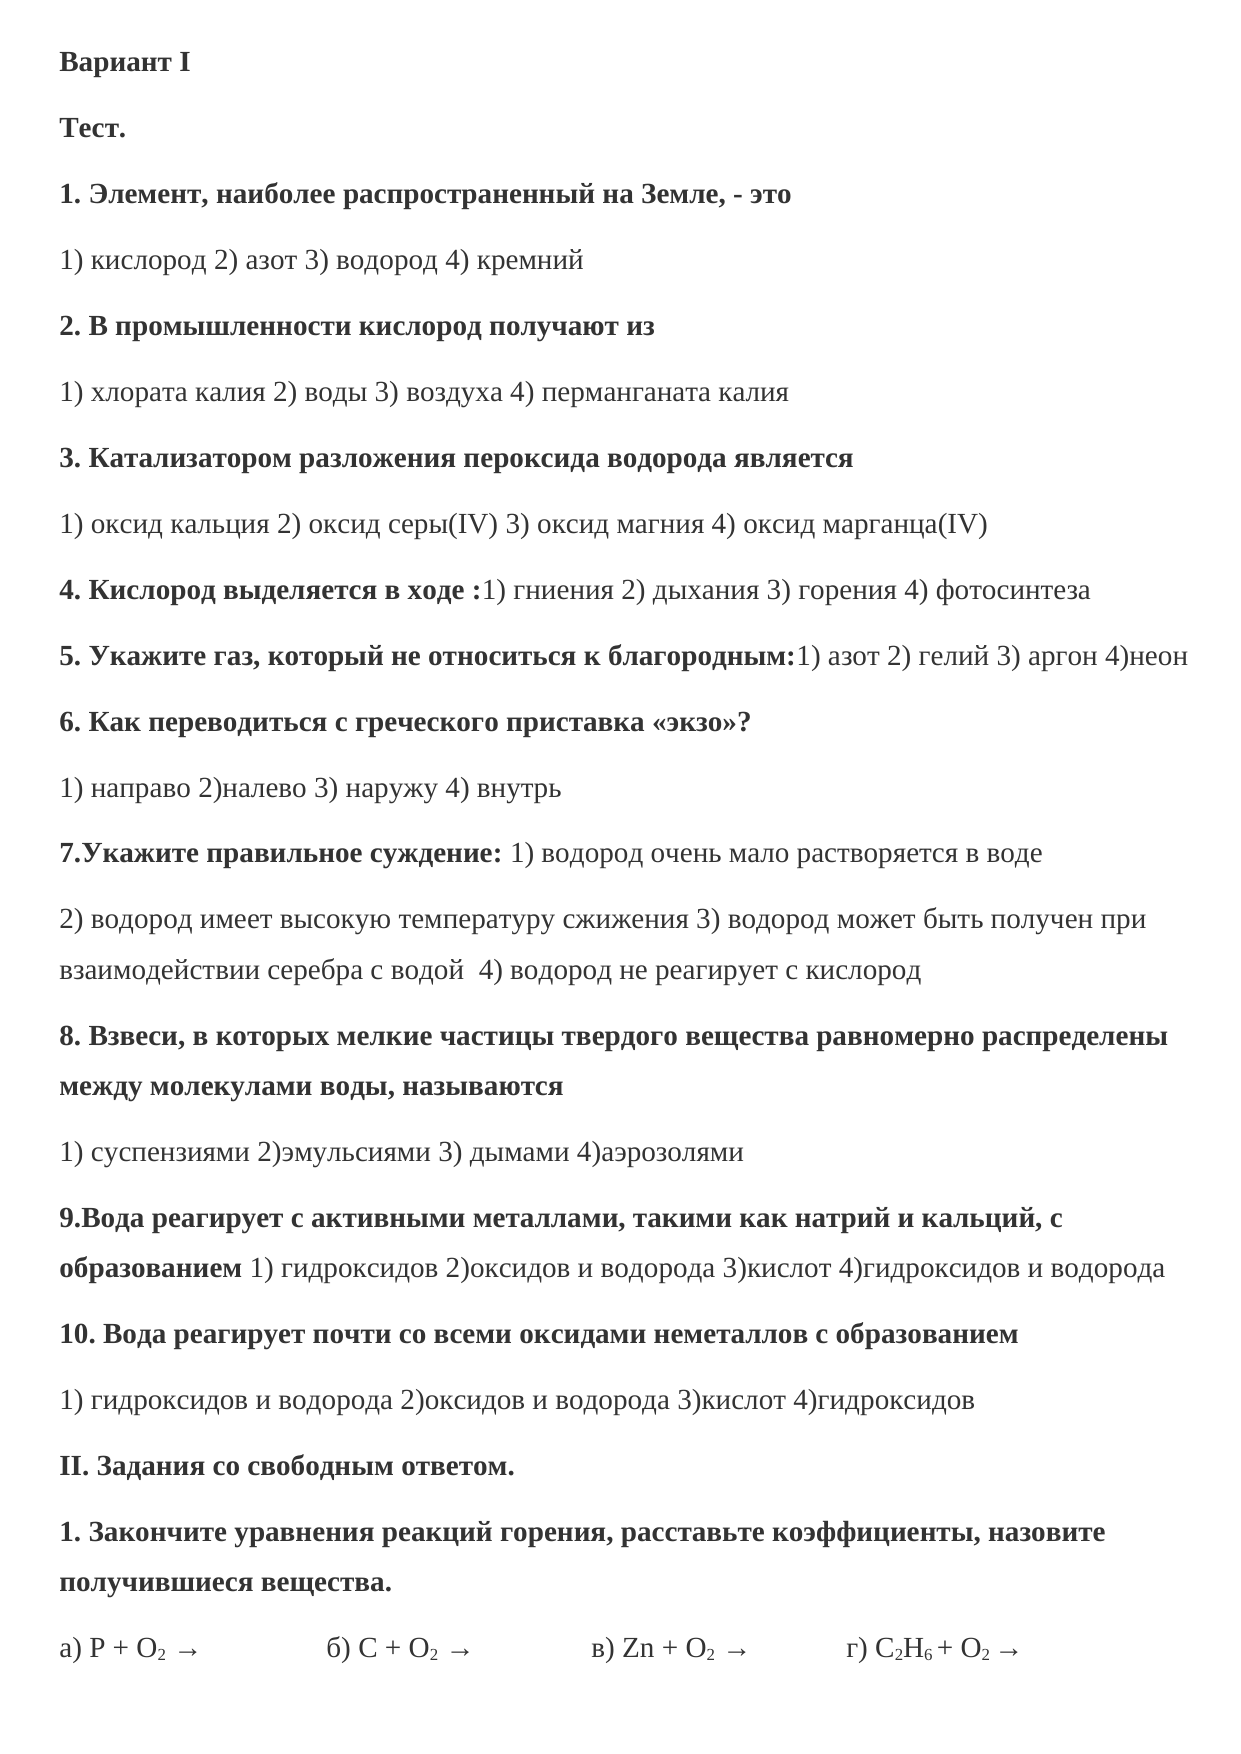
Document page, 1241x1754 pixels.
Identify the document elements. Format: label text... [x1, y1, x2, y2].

text Тест. [59, 110, 1196, 144]
text 1) оксид кальция 2) оксид серы(IV) 3) оксид магния 4) оксид марганца(IV) [59, 506, 1196, 539]
text 1) суспензиями 2)эмульсиями 3) дымами 4)аэрозолями [59, 1134, 1196, 1168]
text 1. Элемент, наиболее распространенный на Земле, - это [59, 176, 1196, 210]
text 8. Взвеси, в которых мелкие частицы твердого вещества равномерно распределены между молекулами воды, называются [59, 1018, 1196, 1102]
text 3. Катализатором разложения пероксида водорода является [59, 440, 1196, 473]
text Вариант I [59, 44, 1196, 78]
text 1) хлората калия 2) воды 3) воздуха 4) перманганата калия [59, 374, 1196, 408]
text II. Задания со свободным ответом. [59, 1448, 1196, 1482]
text 2) водород имеет высокую температуру сжижения 3) водород может быть получен при взаимодействии серебра с водой 4) водород не реагирует с кислород [59, 902, 1196, 985]
text 1) направо 2)налево 3) наружу 4) внутрь [59, 770, 1196, 803]
text 1) гидроксидов и водорода 2)оксидов и водорода 3)кислот 4)гидроксидов [59, 1382, 1196, 1416]
text 9.Вода реагирует с активными металлами, такими как натрий и кальций, с образованием 1) гидроксидов 2)оксидов и водорода 3)кислот 4)гидроксидов и водорода [59, 1200, 1196, 1284]
text 1. Закончите уравнения реакций горения, расставьте коэффициенты, назовите получившиеся вещества. [59, 1514, 1196, 1598]
text 1) кислород 2) азот 3) водород 4) кремний [59, 242, 1196, 276]
text 10. Вода реагирует почти со всеми оксидами неметаллов с образованием [59, 1316, 1196, 1350]
text 5. Укажите газ, который не относиться к благородным:1) азот 2) гелий 3) аргон 4)неон [59, 638, 1196, 671]
text а) P + O2 → б) C + O2 → в) Zn + O2 → г) C2H6 + O2 → [59, 1630, 1196, 1664]
text 6. Как переводиться с греческого приставка «экзо»? [59, 704, 1196, 737]
text 7.Укажите правильное суждение: 1) водород очень мало растворяется в воде [59, 836, 1196, 869]
text 2. В промышленности кислород получают из [59, 308, 1196, 342]
text 4. Кислород выделяется в ходе :1) гниения 2) дыхания 3) горения 4) фотосинтеза [59, 572, 1196, 605]
